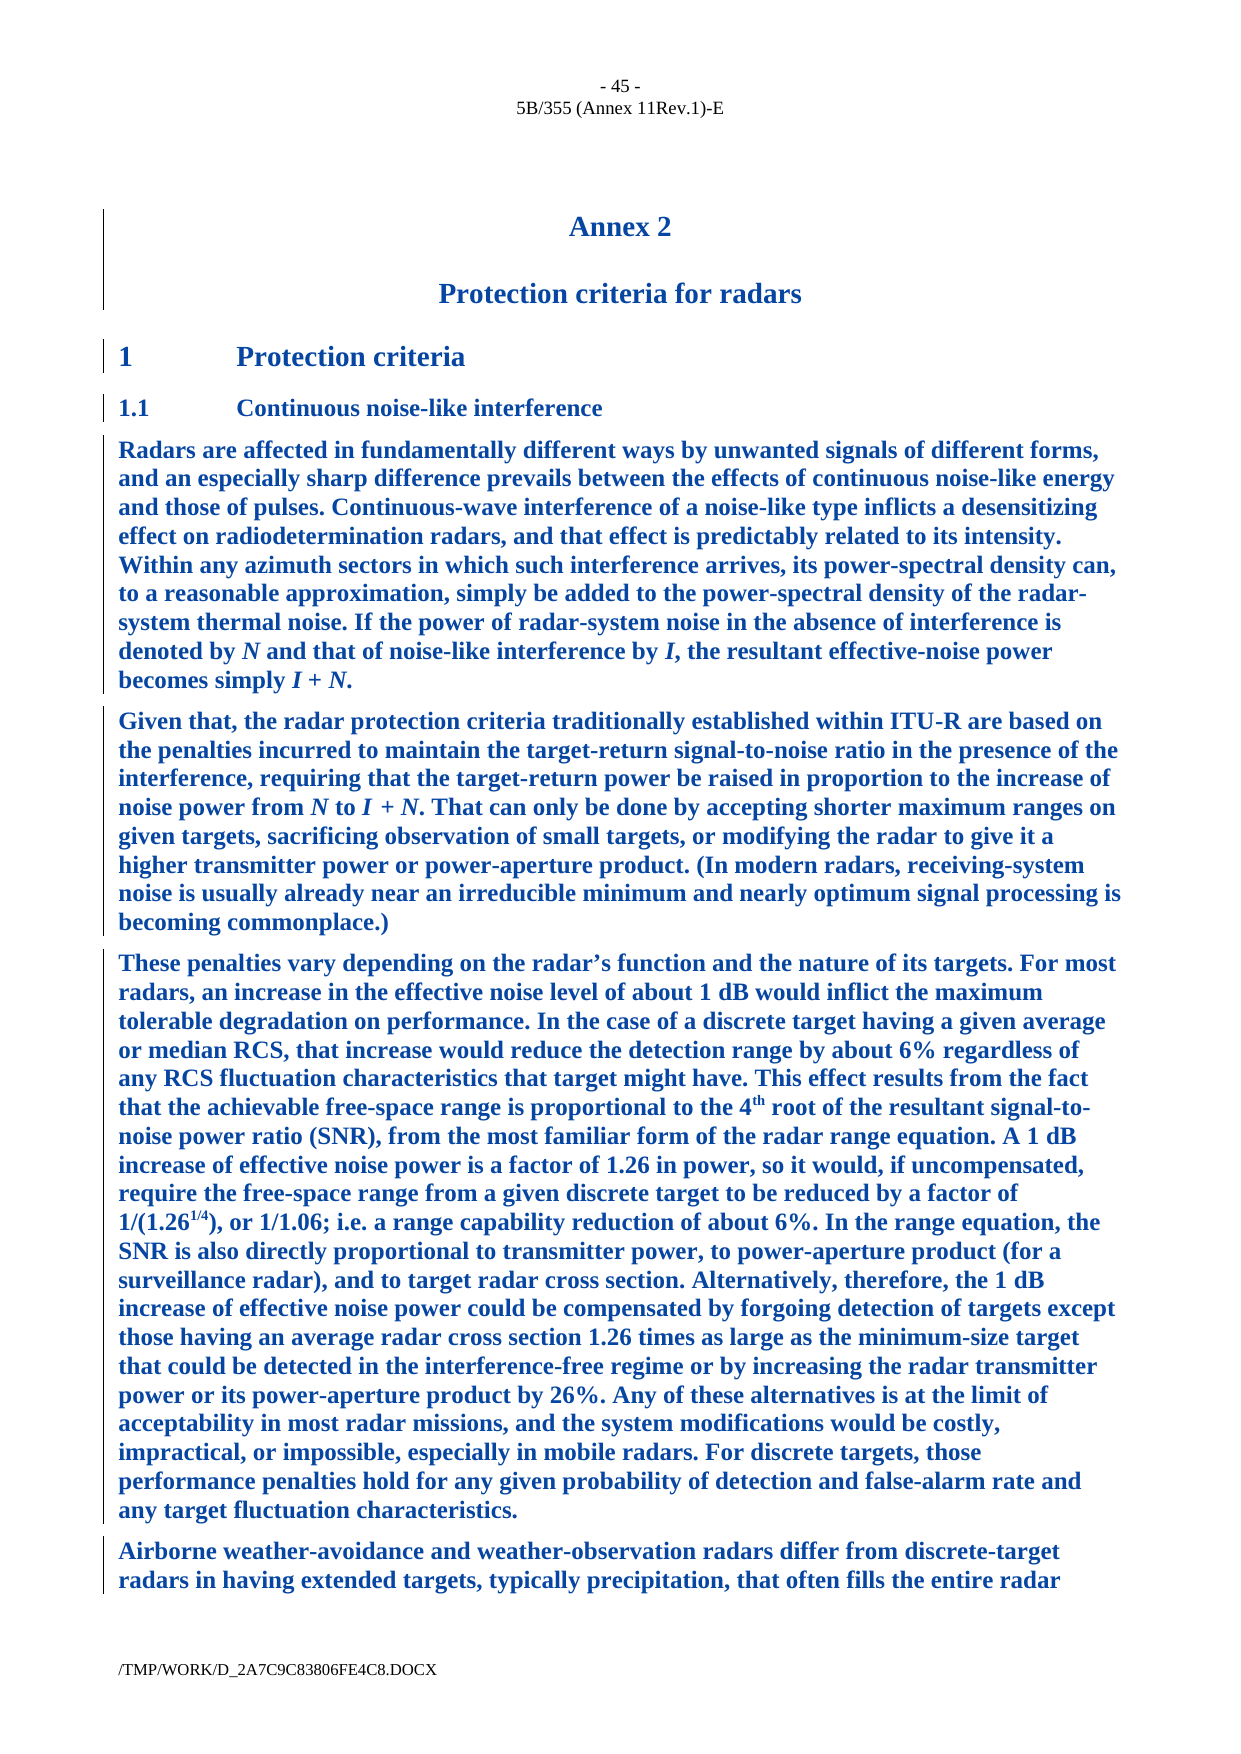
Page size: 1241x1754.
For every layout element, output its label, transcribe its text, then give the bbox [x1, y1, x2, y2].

text Radars are affected in fundamentally different ways by unwanted signals of different forms, and an especially sharp difference prevails between the effects of continuous noise-like energy and those of pulses. Continuous-wave interference of a noise-like type inflicts a desensitizing effect on radiodetermination radars, and that effect is predictably related to its intensity. Within any azimuth sectors in which such interference arrives, its power-spectral density can, to a reasonable approximation, simply be added to the power-spectral density of the radar-system thermal noise. If the power of radar-system noise in the absence of interference is denoted by N and that of noise-like interference by I, the resultant effective-noise power becomes simply I + N. [118, 435, 1122, 693]
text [118, 1536, 1122, 1593]
text These penalties vary depending on the radar’s function and the nature of its targets. For most radars, an increase in the effective noise level of about 1 dB would inflict the maximum tolerable degradation on performance. In the case of a discrete target having a given average or median RCS, that increase would reduce the detection range by about 6% regardless of any RCS fluctuation characteristics that target might have. This effect results from the fact that the achievable free-space range is proportional to the 4th root of the resultant signal-to-noise power ratio (SNR), from the most familiar form of the radar range equation. A 1 dB increase of effective noise power is a factor of 1.26 in power, so it would, if uncompensated, require the free-space range from a given discrete target to be reduced by a factor of 1/(1.261/4), or 1/1.06; i.e. a range capability reduction of about 6%. In the range equation, the SNR is also directly proportional to transmitter power, to power-aperture product (for a surveillance radar), and to target radar cross section. Alternatively, therefore, the 1 dB increase of effective noise power could be compensated by forgoing detection of targets except those having an average radar cross section 1.26 times as large as the minimum-size target that could be detected in the interference-free regime or by increasing the radar transmitter power or its power-aperture product by 26%. Any of these alternatives is at the limit of acceptability in most radar missions, and the system modifications would be costly, impractical, or impossible, especially in mobile radars. For discrete targets, those performance penalties hold for any given probability of detection and false-alarm rate and any target fluctuation characteristics. [118, 948, 1122, 1523]
subtitle 1.1 Continuous noise-like interference [118, 393, 1122, 422]
text Given that, the radar protection criteria traditionally established within ITU-R are based on the penalties incurred to maintain the target-return signal-to-noise ratio in the presence of the interference, requiring that the target-return power be raised in proportion to the increase of noise power from N to I + N. That can only be done by accepting shorter maximum ranges on given targets, sacrificing observation of small targets, or modifying the radar to give it a higher transmitter power or power-aperture product. (In modern radars, receiving-system noise is usually already near an irreducible minimum and nearly optimum signal processing is becoming commonplace.) [118, 706, 1122, 936]
title Annex 2 Protection criteria for radars [118, 209, 1122, 310]
subtitle 1 Protection criteria [118, 339, 1122, 373]
